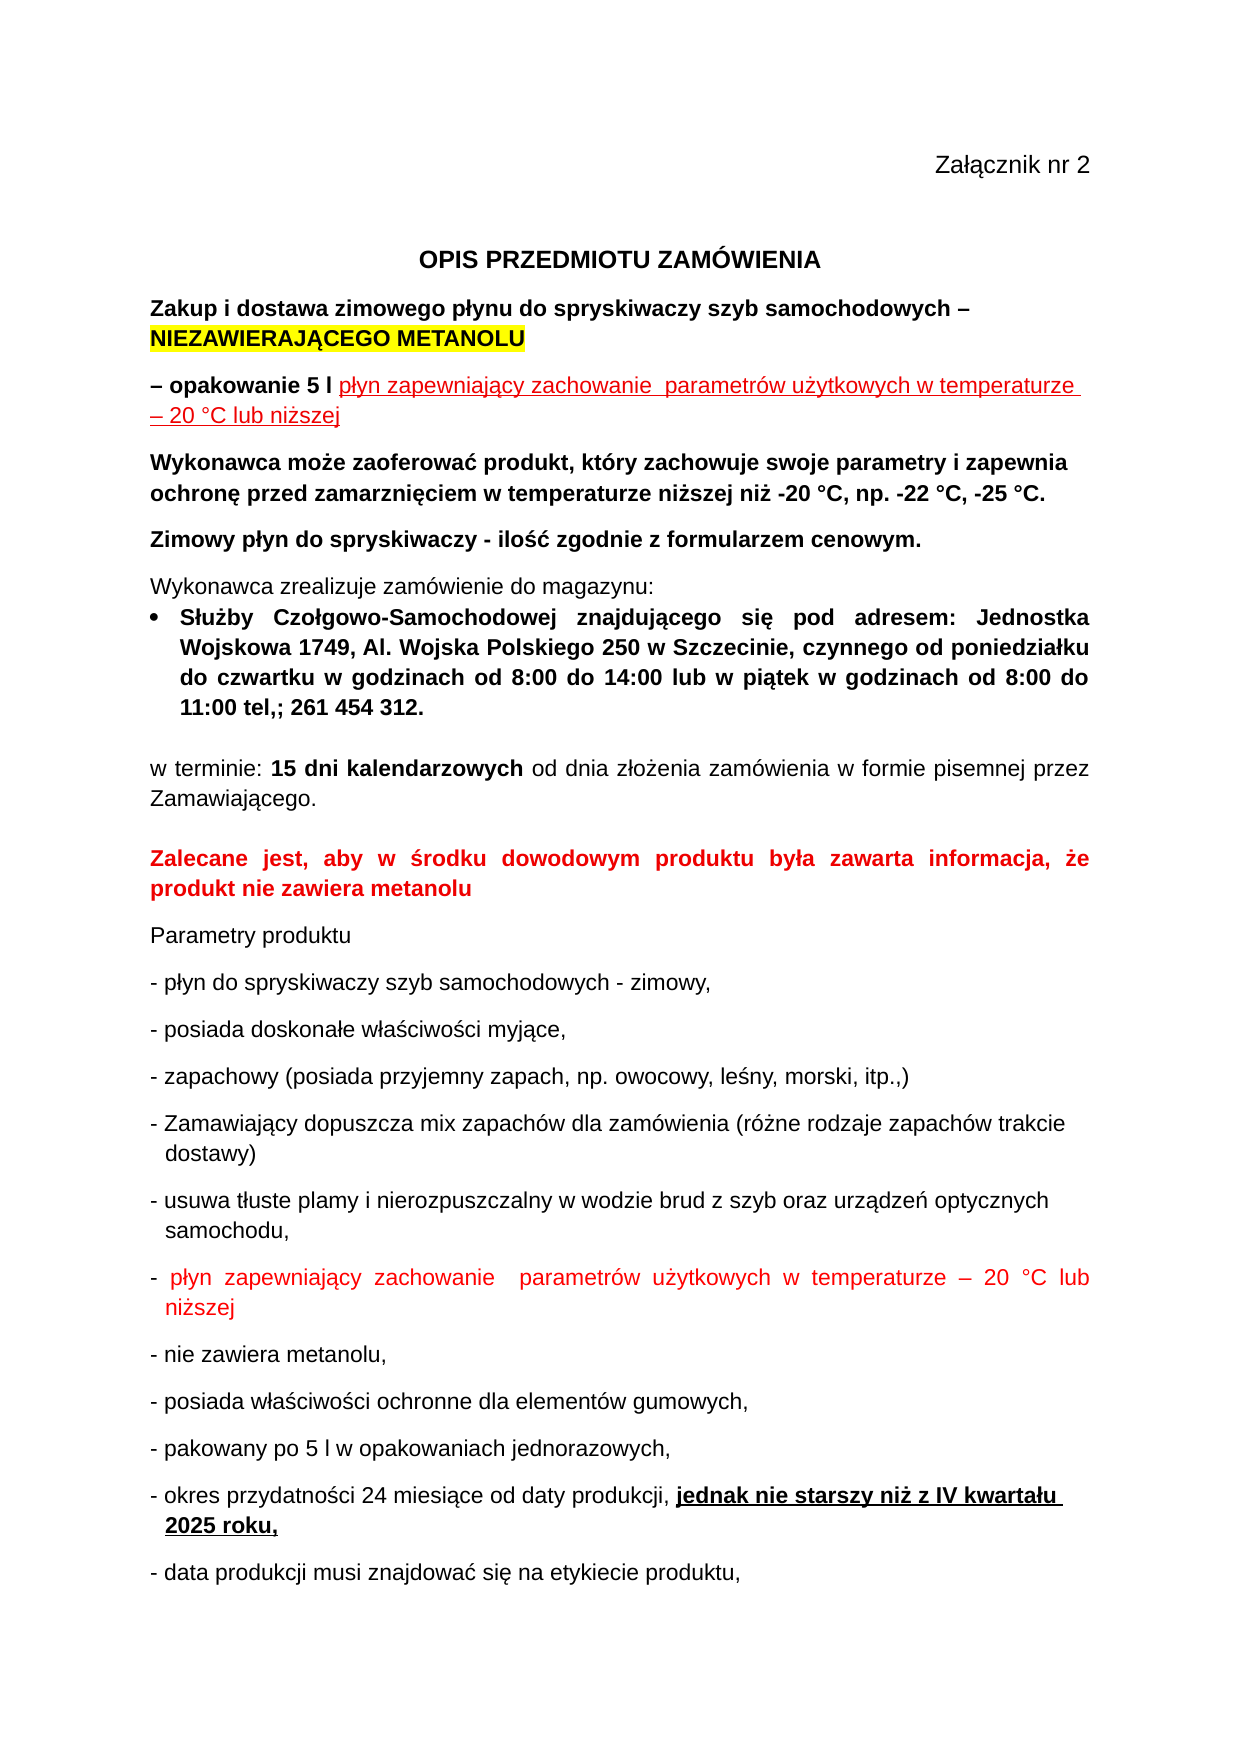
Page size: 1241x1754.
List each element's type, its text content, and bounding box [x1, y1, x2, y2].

text Parametry produktu [150, 922, 1090, 948]
text Zimowy płyn do spryskiwaczy - ilość zgodnie z formularzem cenowym. [150, 526, 1090, 553]
text Załącznik nr 2 [150, 150, 1090, 179]
text Zalecane jest, aby w środku dowodowym produktu była zawarta informacja, że produkt nie zawiera metanolu [150, 845, 1090, 902]
text OPIS PRZEDMIOTU ZAMÓWIENIA [150, 245, 1090, 274]
text Wykonawca może zaoferować produkt, który zachowuje swoje parametry i zapewnia ochronę przed zamarznięciem w temperaturze niższej niż -20 °C, np. -22 °C, -25 °C. [150, 449, 1090, 506]
text w terminie: 15 dni kalendarzowych od dnia złożenia zamówienia w formie pisemnej przez Zamawiającego. [150, 754, 1090, 811]
text - Zamawiający dopuszcza mix zapachów dla zamówienia (różne rodzaje zapachów trakcie dostawy) [150, 1110, 1090, 1166]
text Zakup i dostawa zimowego płynu do spryskiwaczy szyb samochodowych – NIEZAWIERAJĄCEGO METANOLU [150, 295, 1090, 352]
text Wykonawca zrealizuje zamówienie do magazynu: [150, 573, 1090, 599]
text - płyn zapewniający zachowanie parametrów użytkowych w temperaturze – 20 °C lub niższej [150, 1264, 1090, 1320]
text - posiada właściwości ochronne dla elementów gumowych, [150, 1388, 1090, 1414]
text - data produkcji musi znajdować się na etykiecie produktu, [150, 1559, 1090, 1585]
text - usuwa tłuste plamy i nierozpuszczalny w wodzie brud z szyb oraz urządzeń optycznych samochodu, [150, 1187, 1090, 1243]
text - okres przydatności 24 miesiące od daty produkcji, jednak nie starszy niż z IV kwartału 2025 roku, [150, 1482, 1090, 1538]
text - nie zawiera metanolu, [150, 1341, 1090, 1367]
text - płyn do spryskiwaczy szyb samochodowych - zimowy, [150, 969, 1090, 995]
text - zapachowy (posiada przyjemny zapach, np. owocowy, leśny, morski, itp.,) [150, 1063, 1090, 1089]
list Służby Czołgowo-Samochodowej znajdującego się pod adresem: Jednostka Wojskowa 1749, Al. Wojska Polskiego 250 w Szczecinie, czynnego od poniedziałku do czwartku w godzinach od 8:00 do 14:00 lub w piątek w godzinach od 8:00 do 11:00 tel,; 261 454 312. [150, 603, 1090, 720]
text - posiada doskonałe właściwości myjące, [150, 1016, 1090, 1042]
text – opakowanie 5 l płyn zapewniający zachowanie parametrów użytkowych w temperaturze – 20 °C lub niższej [150, 372, 1090, 429]
text - pakowany po 5 l w opakowaniach jednorazowych, [150, 1435, 1090, 1461]
